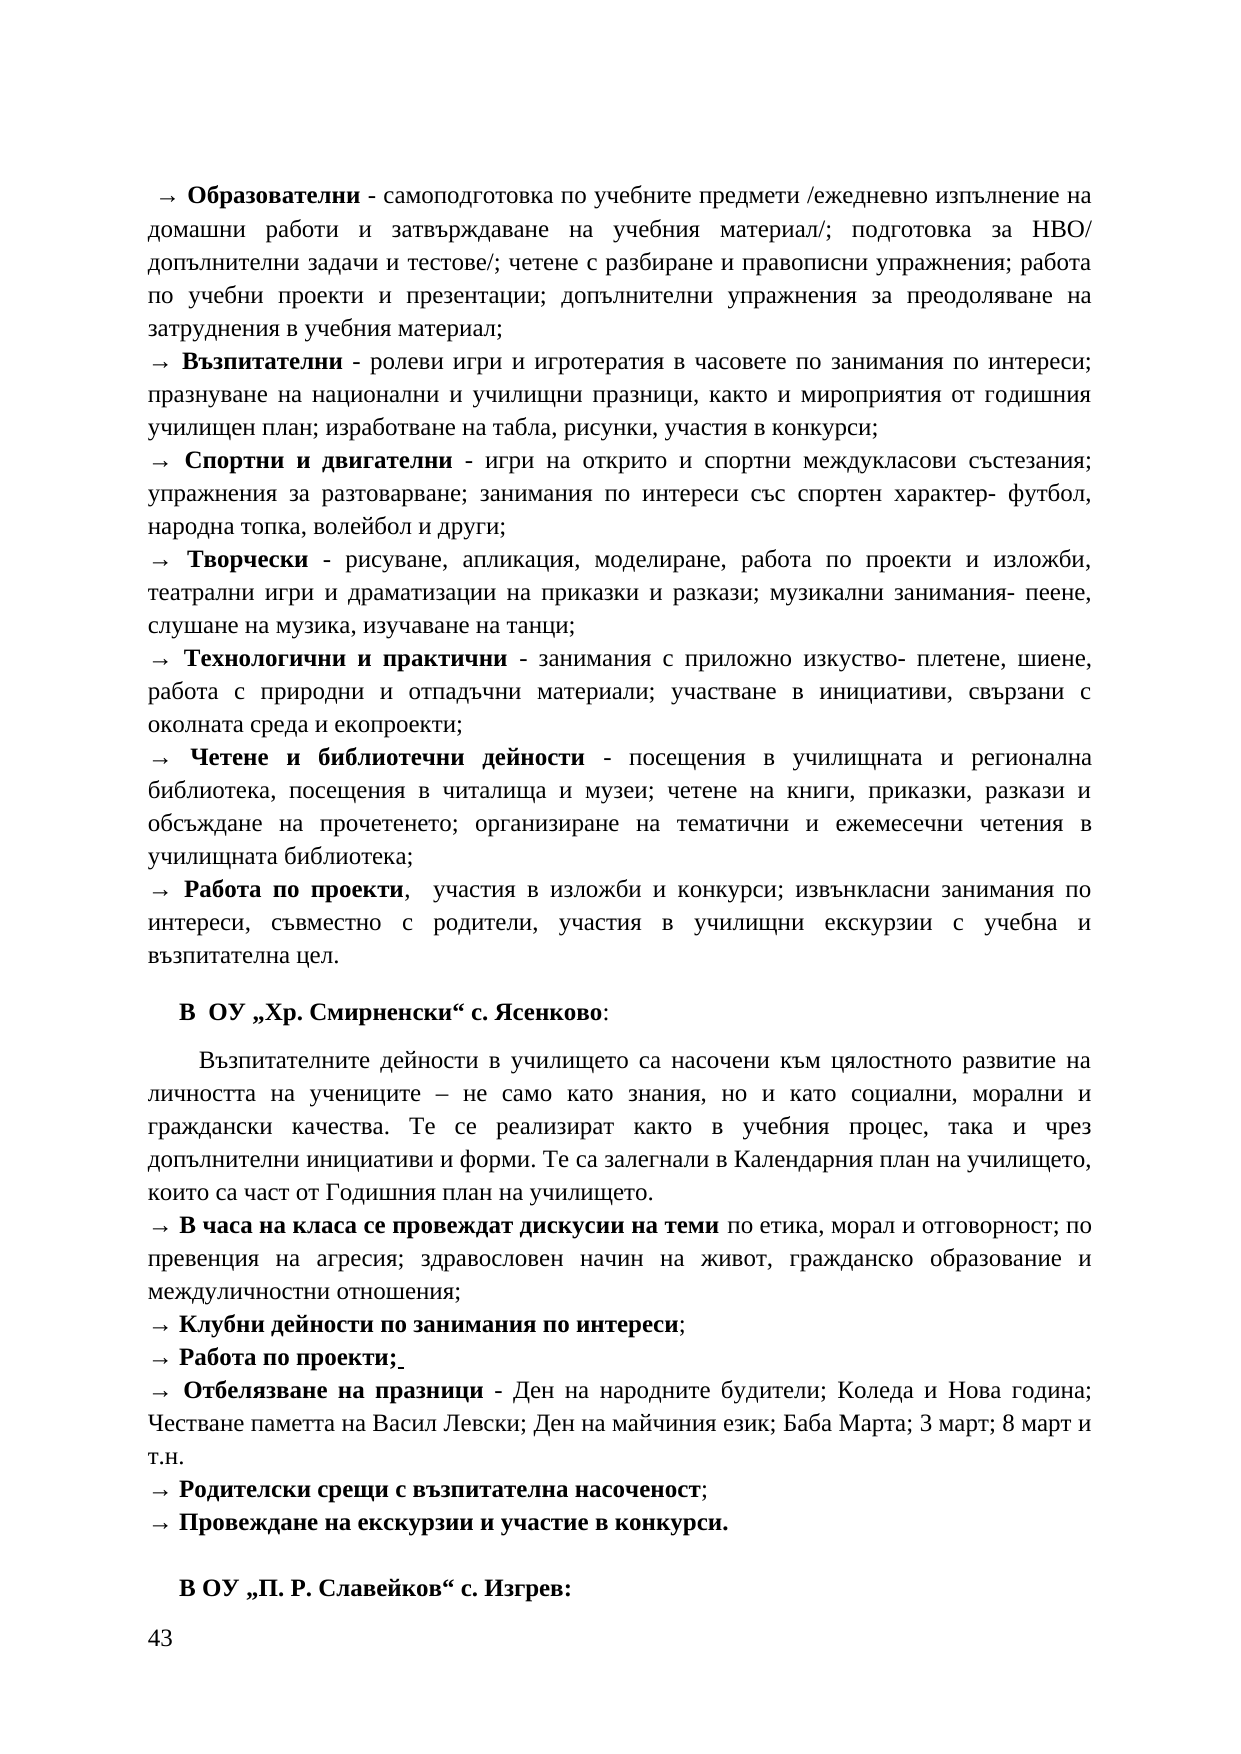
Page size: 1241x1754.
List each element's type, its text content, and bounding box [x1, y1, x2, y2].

text В ОУ „Хр. Смирненски“ с. Ясенково: [148, 997, 1093, 1026]
text → Работа по проекти; [148, 1342, 1093, 1371]
text → Четене и библиотечни дейности - посещения в училищната и регионална библиотека, посещения в читалища и музеи; четене на книги, приказки, разкази и обсъждане на прочетенето; организиране на тематични и ежемесечни четения в училищната библиотека; [148, 742, 1093, 870]
text → Работа по проекти, участия в изложби и конкурси; извънкласни занимания по интереси, съвместно с родители, участия в училищни екскурзии с учебна и възпитателна цел. [148, 874, 1093, 969]
text → В часа на класа се провеждат дискусии на теми по етика, морал и отговорност; по превенция на агресия; здравословен начин на живот, гражданско образование и междуличностни отношения; [148, 1210, 1093, 1305]
text → Отбелязване на празници - Ден на народните будители; Коледа и Нова година; Честване паметта на Васил Левски; Ден на майчиния език; Баба Марта; 3 март; 8 март и т.н. [148, 1375, 1093, 1470]
text → Творчески - рисуване, апликация, моделиране, работа по проекти и изложби, театрални игри и драматизации на приказки и разкази; музикални занимания- пеене, слушане на музика, изучаване на танци; [148, 544, 1093, 639]
text → Родителски срещи с възпитателна насоченост; [148, 1474, 1093, 1503]
text → Възпитателни - ролеви игри и игротератия в часовете по занимания по интереси; празнуване на национални и училищни празници, както и мироприятия от годишния училищен план; изработване на табла, рисунки, участия в конкурси; [148, 346, 1093, 441]
text В ОУ „П. Р. Славейков“ с. Изгрев: [148, 1573, 1093, 1602]
text → Провеждане на екскурзии и участие в конкурси. [148, 1507, 1093, 1536]
text → Образователни - самоподготовка по учебните предмети /ежедневно изпълнение на домашни работи и затвърждаване на учебния материал/; подготовка за НВО/ допълнителни задачи и тестове/; четене с разбиране и правописни упражнения; работа по учебни проекти и презентации; допълнителни упражнения за преодоляване на затруднения в учебния материал; [148, 181, 1093, 341]
text → Клубни дейности по занимания по интереси; [148, 1309, 1093, 1338]
text → Технологични и практични - занимания с приложно изкуство- плетене, шиене, работа с природни и отпадъчни материали; участване в инициативи, свързани с околната среда и екопроекти; [148, 643, 1093, 738]
text Възпитателните дейности в училището са насочени към цялостното развитие на личността на учениците – не само като знания, но и като социални, морални и граждански качества. Те се реализират както в учебния процес, така и чрез допълнителни инициативи и форми. Те са залегнали в Календарния план на училището, които са част от Годишния план на училището. [148, 1045, 1093, 1206]
text → Спортни и двигателни - игри на открито и спортни междукласови състезания; упражнения за разтоварване; занимания по интереси със спортен характер- футбол, народна топка, волейбол и други; [148, 445, 1093, 539]
